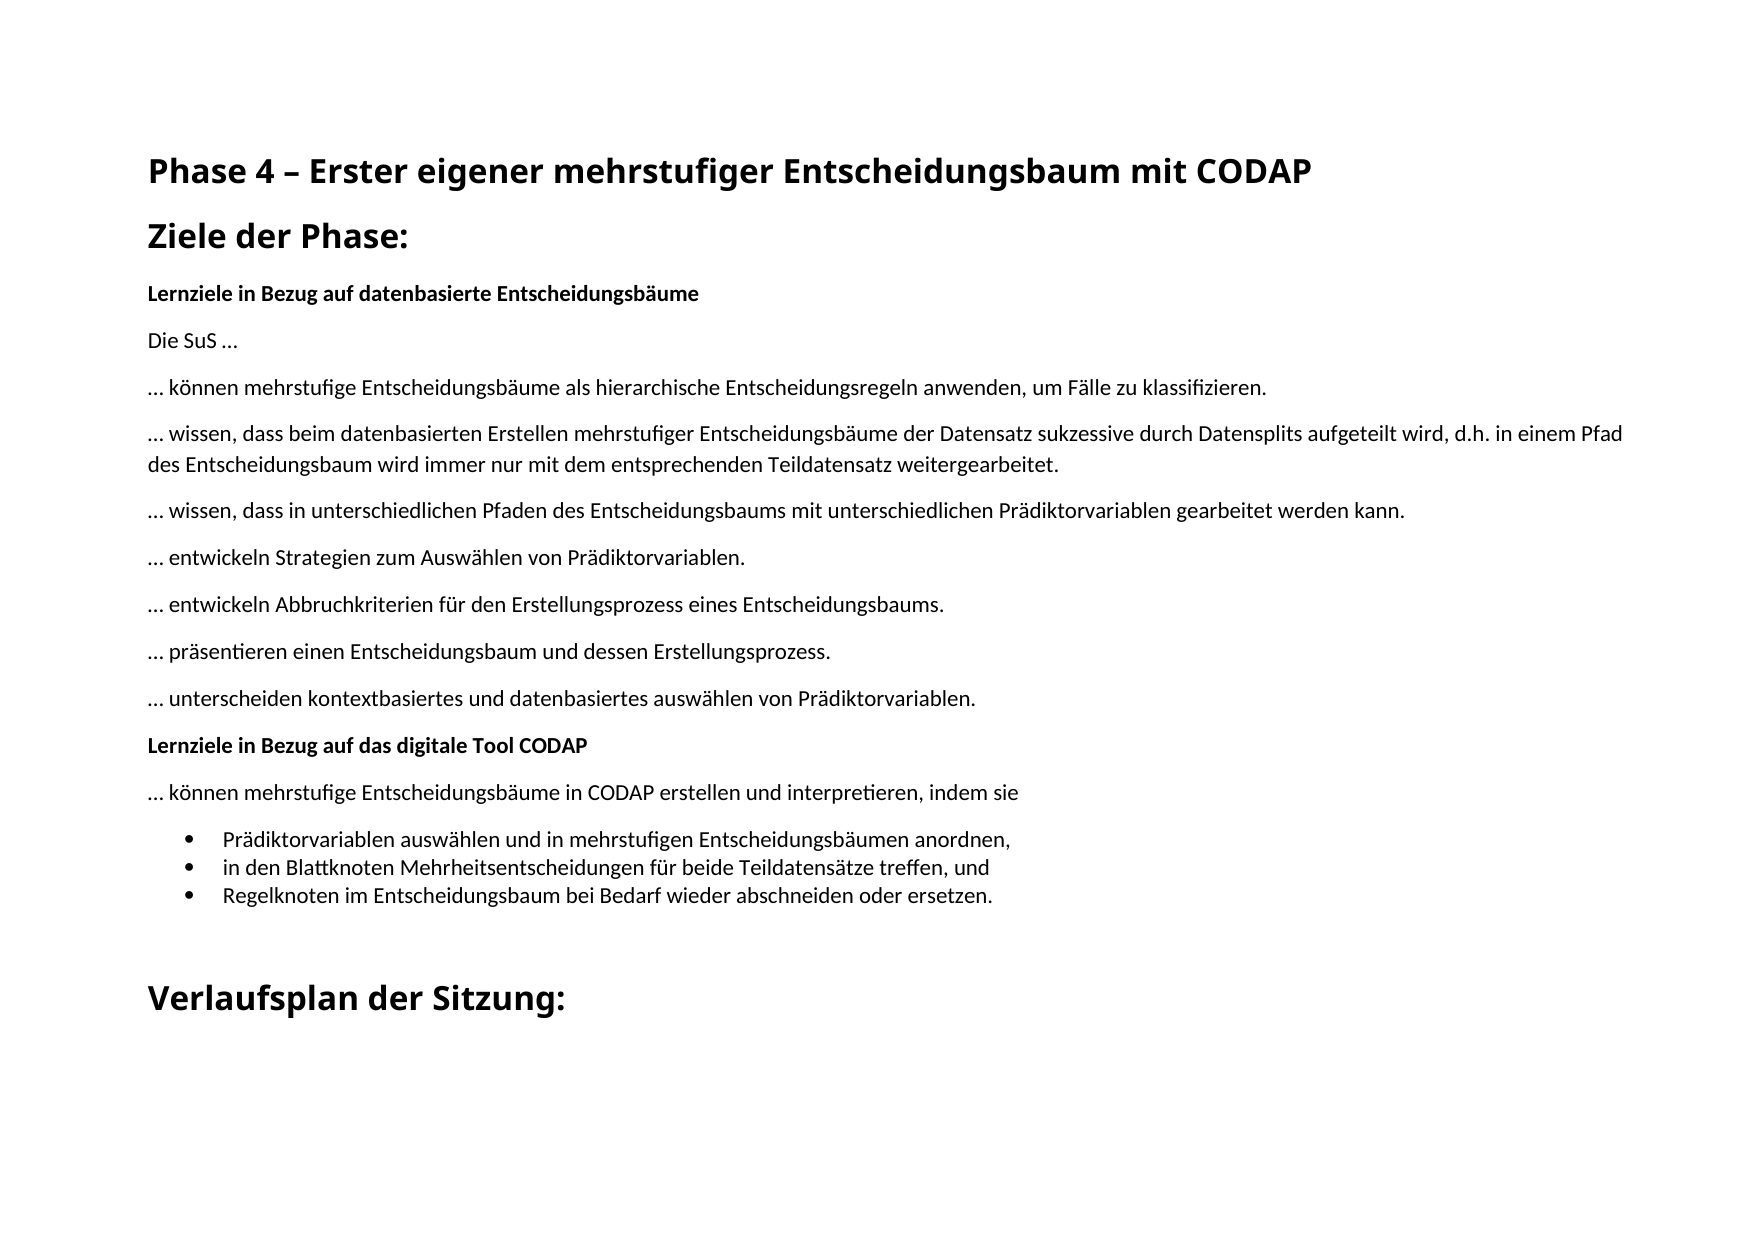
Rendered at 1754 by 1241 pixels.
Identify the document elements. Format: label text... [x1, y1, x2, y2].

text … unterscheiden kontextbasiertes und datenbasiertes auswählen von Prädiktorvariablen. [148, 684, 1636, 712]
text … präsentieren einen Entscheidungsbaum und dessen Erstellungsprozess. [148, 637, 1636, 665]
text Lernziele in Bezug auf datenbasierte Entscheidungsbäume [148, 279, 1636, 307]
text Ziele der Phase: [148, 213, 1636, 259]
text … entwickeln Abbruchkriterien für den Erstellungsprozess eines Entscheidungsbaums. [148, 590, 1636, 618]
text … wissen, dass beim datenbasierten Erstellen mehrstufiger Entscheidungsbäume der Datensatz sukzessive durch Datensplits aufgeteilt wird, d.h. in einem Pfad des Entscheidungsbaum wird immer nur mit dem entsprechenden Teildatensatz weitergearbeitet. [148, 419, 1636, 478]
text Die SuS … [148, 326, 1636, 354]
list Prädiktorvariablen auswählen und in mehrstufigen Entscheidungsbäumen anordnen, [185, 825, 1636, 853]
list Regelknoten im Entscheidungsbaum bei Bedarf wieder abschneiden oder ersetzen. [185, 881, 1636, 909]
text … können mehrstufige Entscheidungsbäume in CODAP erstellen und interpretieren, indem sie [148, 778, 1636, 806]
list in den Blattknoten Mehrheitsentscheidungen für beide Teildatensätze treffen, und [185, 853, 1636, 881]
text … wissen, dass in unterschiedlichen Pfaden des Entscheidungsbaums mit unterschiedlichen Prädiktorvariablen gearbeitet werden kann. [148, 497, 1636, 524]
text … können mehrstufige Entscheidungsbäume als hierarchische Entscheidungsregeln anwenden, um Fälle zu klassifizieren. [148, 373, 1636, 401]
text Lernziele in Bezug auf das digitale Tool CODAP [148, 731, 1636, 759]
text Phase 4 – Erster eigener mehrstufiger Entscheidungsbaum mit CODAP [148, 148, 1636, 193]
text … entwickeln Strategien zum Auswählen von Prädiktorvariablen. [148, 543, 1636, 571]
text Verlaufsplan der Sitzung: [148, 974, 1636, 1020]
